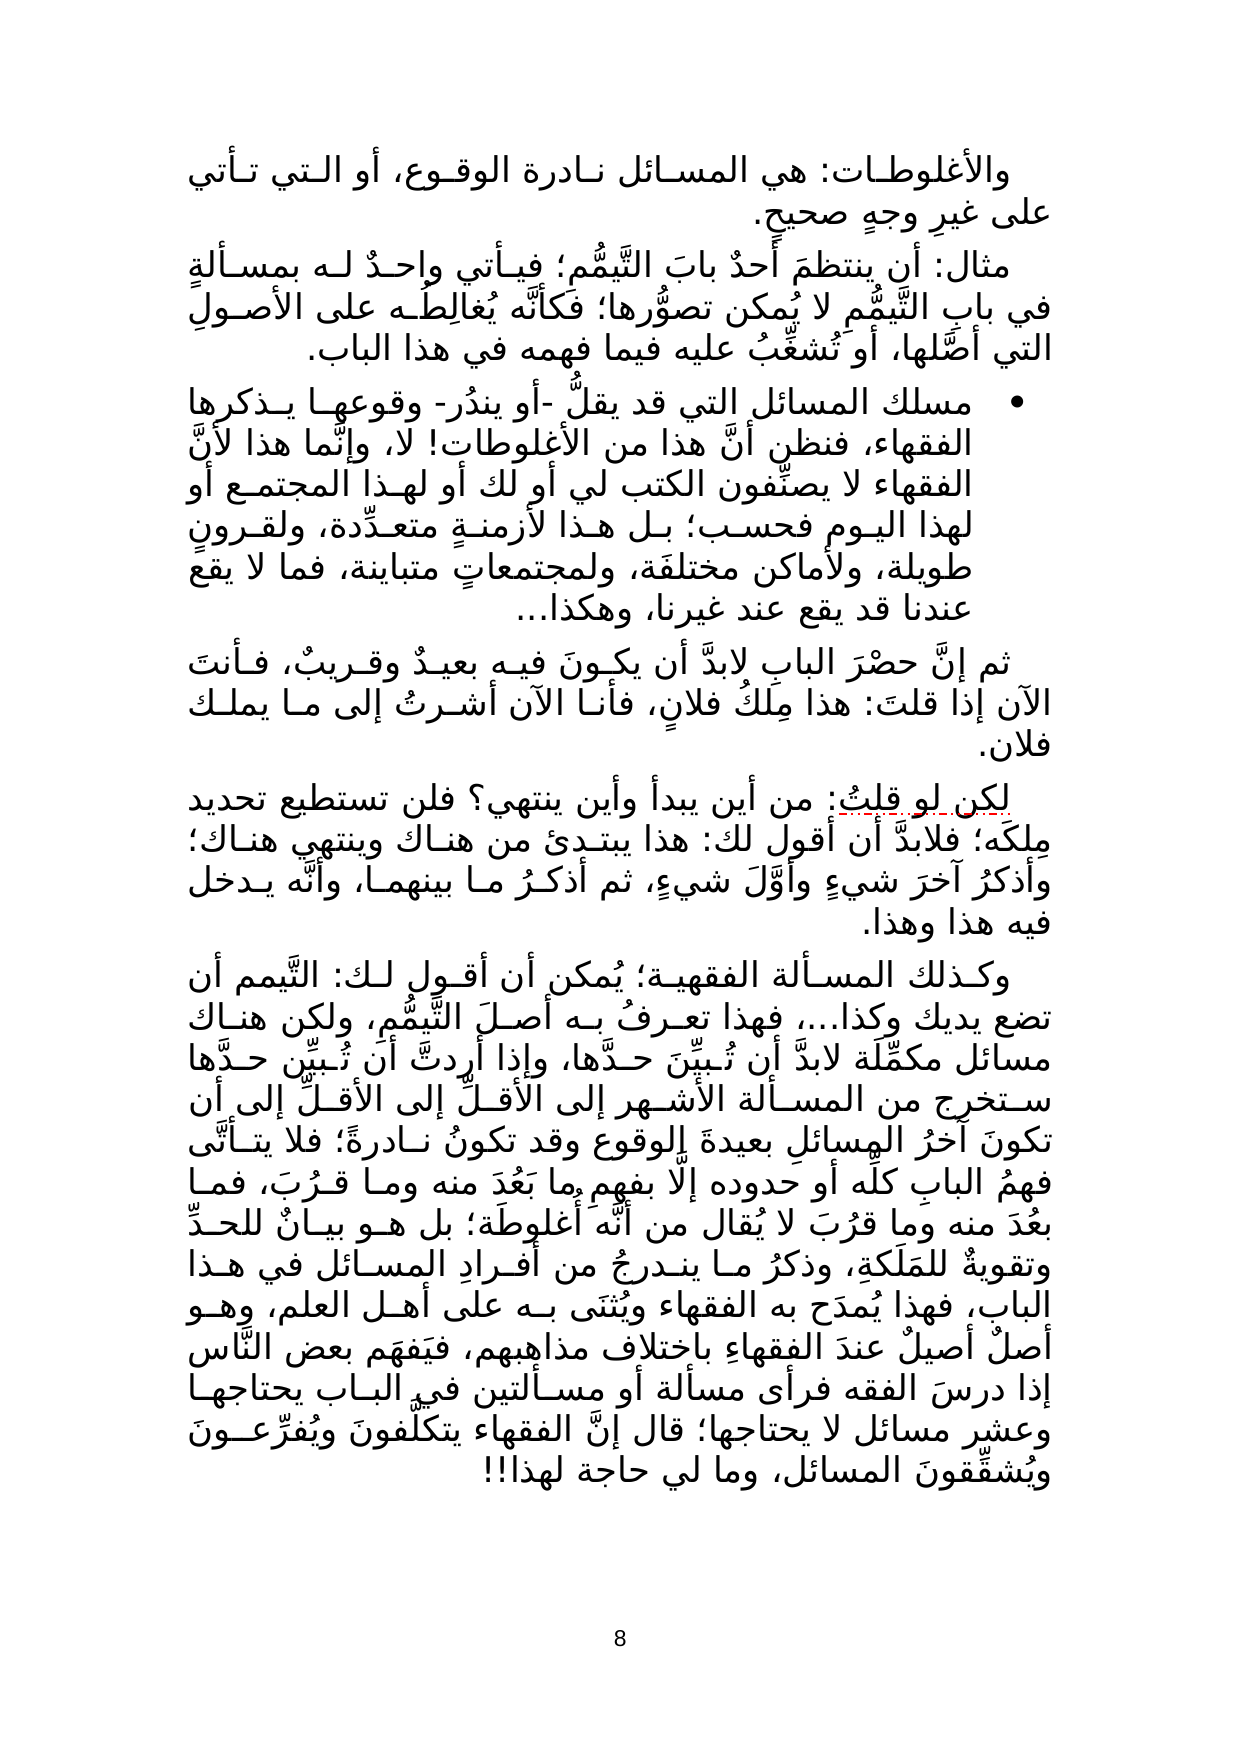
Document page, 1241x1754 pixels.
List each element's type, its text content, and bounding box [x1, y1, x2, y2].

text لكن لو قلتُ: من أين يبدأ وأين ينتهي؟ فلن تستطيع تحديد مِلكَه؛ فلابدَّ أن أقول لك: هذا يبتدئ من هناك وينتهي هناك؛ وأذكرُ آخرَ شيءٍ وأوَّلَ شيءٍ، ثم أذكرُ ما بينهما، وأنَّه يدخل فيه هذا وهذا. [187, 777, 1053, 942]
text وكذلك المسألة الفقهية؛ يُمكن أن أقول لك: التَّيمم أن تضع يديك وكذا...، فهذا تعرفُ به أصلَ التَّيمُّمِ، ولكن هناك مسائل مكمِّلَة لابدَّ أن تُبيِّنَ حدَّها، وإذا أردتَّ أن تُبيِّن حدَّها ستخرج من المسألة الأشهر إلى الأقلِّ إلى الأقلِّ إلى أن تكونَ آخرُ المسائلِ بعيدةَ الوقوع وقد تكونُ نادرةً؛ فلا يتأتَّى فهمُ البابِ كلِّه أو حدوده إلَّا بفهمِ ما بَعُدَ منه وما قرُبَ، فما بعُدَ منه وما قرُبَ لا يُقال من أنَّه أُغلوطَة؛ بل هو بيانٌ للحدِّ وتقويةٌ للمَلَكةِ، وذكرُ ما يندرجُ من أفرادِ المسائل في هذا الباب، فهذا يُمدَح به الفقهاء ويُثنَى به على أهل العلم، وهو أصلٌ أصيلٌ عندَ الفقهاءِ باختلاف مذاهبهم، فيَفهَم بعض النَّاس إذا درسَ الفقه فرأى مسألة أو مسألتين في الباب يحتاجها وعشر مسائل لا يحتاجها؛ قال إنَّ الفقهاء يتكلَّفونَ ويُفرِّعونَ ويُشقِّقونَ المسائل، وما لي حاجة لهذا!! [187, 955, 1053, 1491]
text ثم إنَّ حصْرَ البابِ لابدَّ أن يكونَ فيه بعيدٌ وقريبٌ، فأنتَ الآن إذا قلتَ: هذا مِلكُ فلانٍ، فأنا الآن أشرتُ إلى ما يملك فلان. [187, 641, 1053, 765]
text مثال: أن ينتظمَ أحدٌ بابَ التَّيمُّمِ؛ فيأتي واحدٌ له بمسألةٍ في بابِ التَّيمُّمِ لا يُمكن تصوُّرها؛ فكأنَّه يُغالِطُه على الأصولِ التي أصَّلها، أو تُشغِّبُ عليه فيما فهمه في هذا الباب. [187, 245, 1053, 369]
list مسلك المسائل التي قد يقلُّ -أو يندُر- وقوعها يذكرها الفقهاء، فنظن أنَّ هذا من الأغلوطات! لا، وإنَّما هذا لأنَّ الفقهاء لا يصنِّفون الكتب لي أو لك أو لهذا المجتمع أو لهذا اليوم فحسب؛ بل هذا لأزمنةٍ متعدِّدة، ولقرونٍ طويلة، ولأماكن مختلفَة، ولمجتمعاتٍ متباينة، فما لا يقع عندنا قد يقع عند غيرنا، وهكذا... [187, 381, 1011, 629]
text والأغلوطات: هي المسائل نادرة الوقوع، أو التي تأتي على غيرِ وجهٍ صحيحٍ. [187, 150, 1053, 232]
